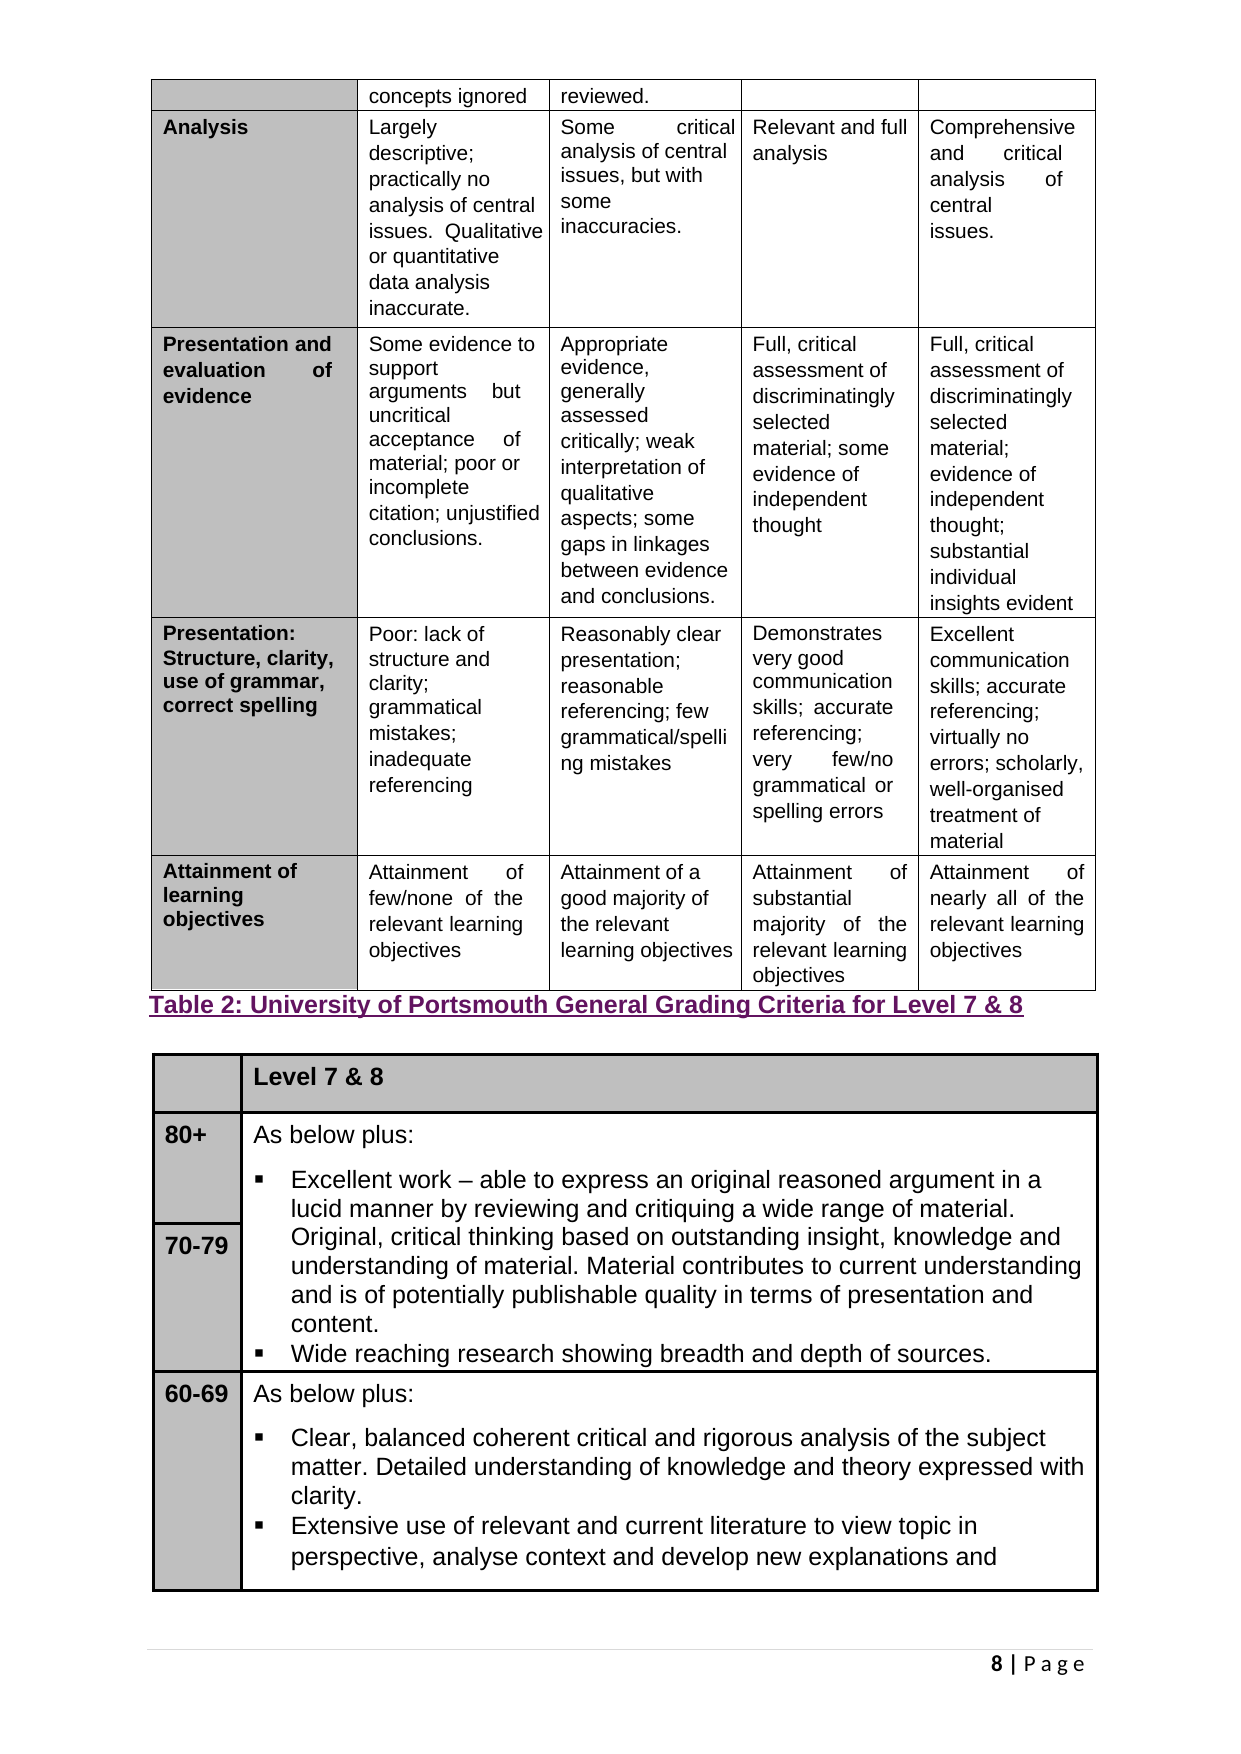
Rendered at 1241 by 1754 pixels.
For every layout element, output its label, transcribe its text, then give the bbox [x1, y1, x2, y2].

subtitle Table 2: University of Portsmouth General Grading Criteria for Level 7 & 8 [148, 991, 1091, 1019]
table_cell Attainment of a good majority of the relevant learning objectives [550, 856, 741, 989]
table_cell Full, critical assessment of discriminatingly selected material; evidence of independent thought; substantial individual insights evident [919, 328, 1095, 617]
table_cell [550, 80, 741, 110]
table_cell Poor: lack of structure and clarity; grammatical mistakes; inadequate referencing [358, 618, 549, 855]
table_cell Appropriate evidence, generally assessed critically; weak interpretation of qualitative aspects; some gaps in linkages between evidence and conclusions. [550, 328, 741, 617]
table_cell Attainment of learning objectives [152, 856, 357, 989]
table_cell Analysis [152, 111, 357, 327]
table_cell Reasonably clear presentation; reasonable referencing; few grammatical/spelli ng mistakes [550, 618, 741, 855]
table_cell Excellent communication skills; accurate referencing; virtually no errors; scholarly, well-organised treatment of material [919, 618, 1095, 855]
table_cell Comprehensive and critical analysis of central issues. [919, 111, 1095, 327]
table_cell 60-69 [155, 1373, 240, 1589]
table_cell Relevant and full analysis [742, 111, 918, 327]
table_cell Largely descriptive; practically no analysis of central issues. Qualitative or quantitative data analysis inaccurate. [358, 111, 549, 327]
table_cell 70-79 [155, 1225, 240, 1370]
table_cell As below plus: Excellent work – able to express an original reasoned argument in a lucid manner by reviewing and critiquing a wide range of material. Original, critical thinking based on outstanding insight, knowledge and understanding of material. Material contributes to current understanding and is of potentially publishable quality in terms of presentation and content. Wide reaching research showing breadth and depth of sources. [243, 1114, 1096, 1370]
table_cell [919, 80, 1095, 110]
table_cell Presentation: Structure, clarity, use of grammar, correct spelling [152, 618, 357, 855]
table_header Level 7 & 8 [243, 1056, 1096, 1111]
table_header [155, 1056, 240, 1111]
table_cell Attainment of nearly all of the relevant learning objectives [919, 856, 1095, 989]
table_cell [152, 80, 357, 110]
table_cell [358, 80, 549, 110]
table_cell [742, 80, 918, 110]
table_cell Full, critical assessment of discriminatingly selected material; some evidence of independent thought [742, 328, 918, 617]
table_cell Presentation and evaluation of evidence [152, 328, 357, 617]
table_cell Attainment of substantial majority of the relevant learning objectives [742, 856, 918, 989]
table_cell Attainment of few/none of the relevant learning objectives [358, 856, 549, 989]
table_cell Some evidence to support arguments but uncritical acceptance of material; poor or incomplete citation; unjustified conclusions. [358, 328, 549, 617]
table_cell Demonstrates very good communication skills; accurate referencing; very few/no grammatical or spelling errors [742, 618, 918, 855]
table_cell 80+ [155, 1114, 240, 1222]
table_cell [243, 1373, 1096, 1589]
table_cell Some critical analysis of central issues, but with some inaccuracies. [550, 111, 741, 327]
